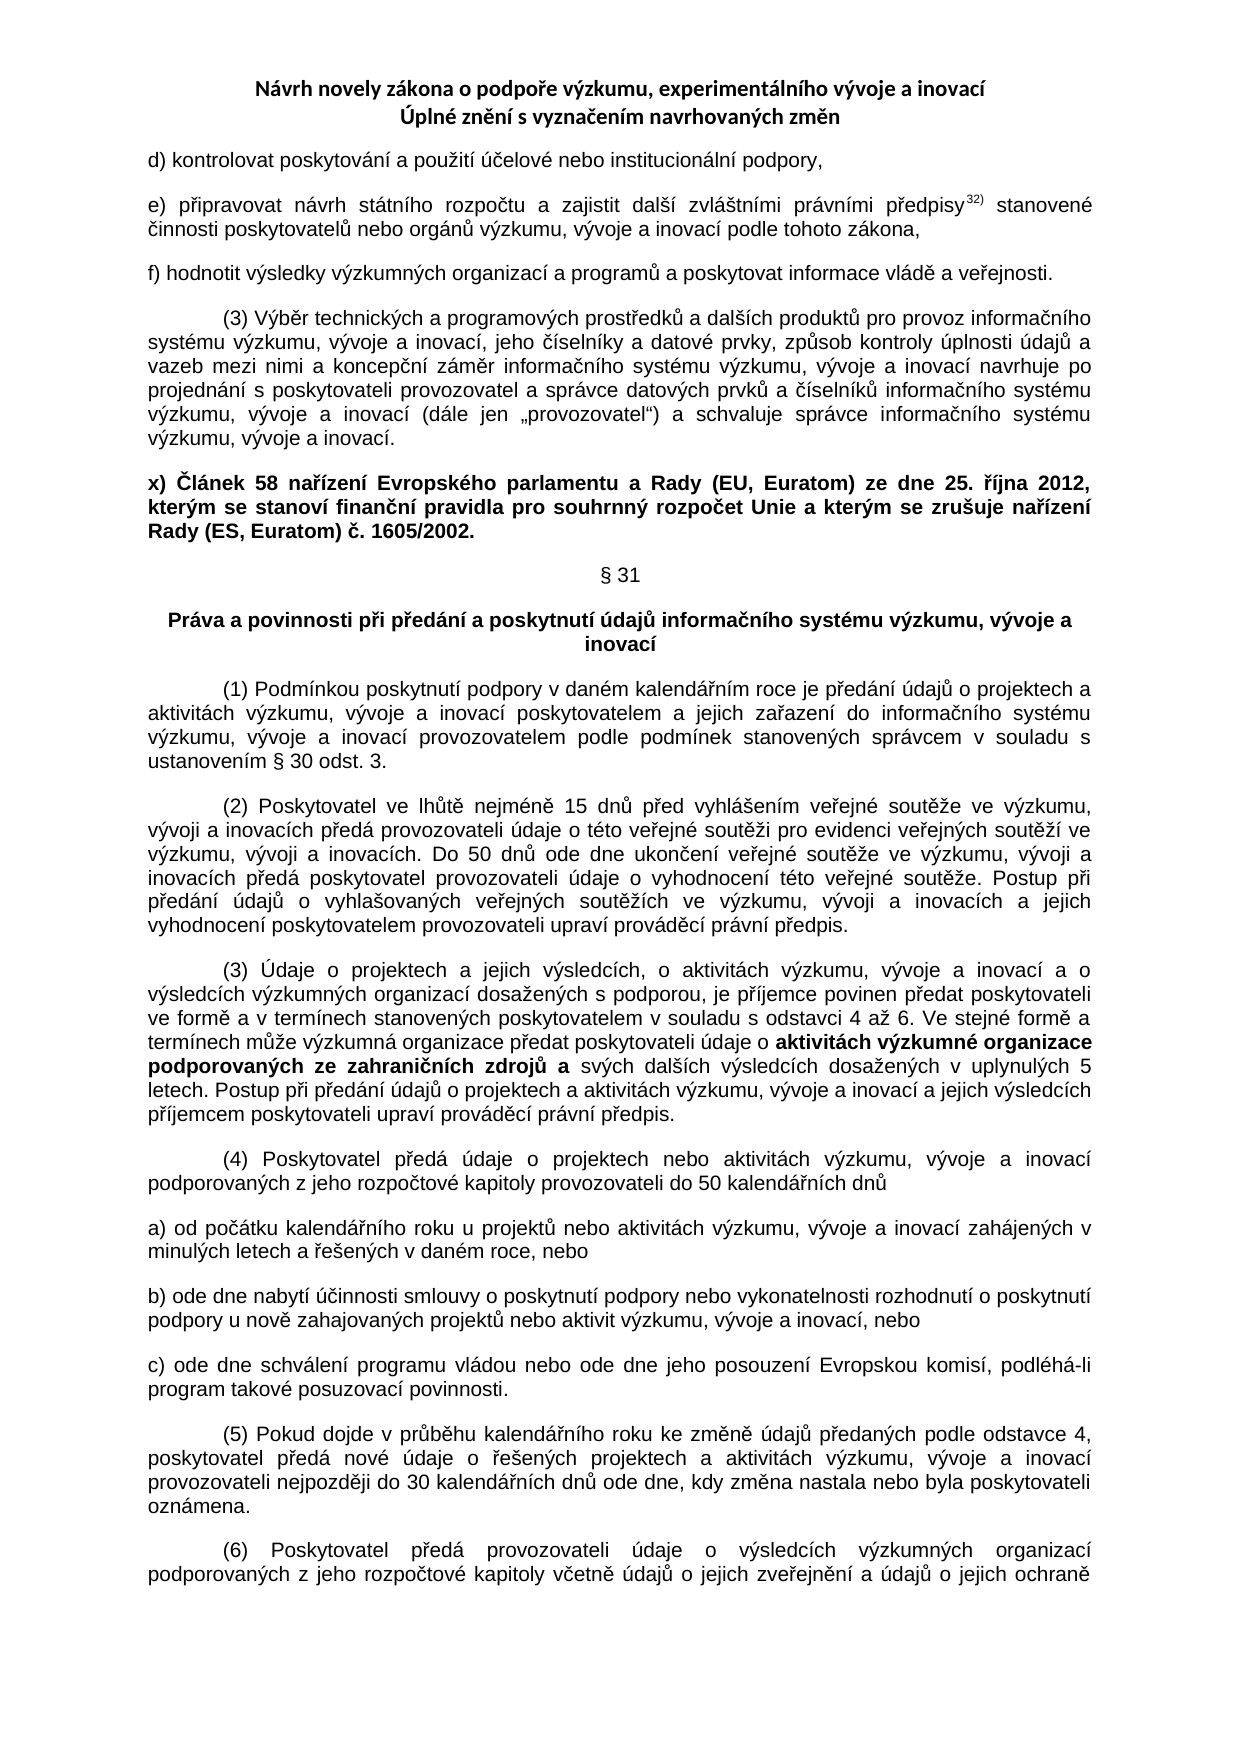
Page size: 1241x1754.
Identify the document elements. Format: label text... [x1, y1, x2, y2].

text (4) Poskytovatel předá údaje o projektech nebo aktivitách výzkumu, vývoje a inovací podporovaných z jeho rozpočtové kapitoly provozovateli do 50 kalendářních dnů [148, 1147, 1092, 1194]
text e) připravovat návrh státního rozpočtu a zajistit další zvláštními právními předpisy32) stanovené činnosti poskytovatelů nebo orgánů výzkumu, vývoje a inovací podle tohoto zákona, [148, 192, 1092, 240]
text x) Článek 58 nařízení Evropského parlamentu a Rady (EU, Euratom) ze dne 25. října 2012, kterým se stanoví finanční pravidla pro souhrnný rozpočet Unie a kterým se zrušuje nařízení Rady (ES, Euratom) č. 1605/2002. [148, 471, 1092, 542]
text (5) Pokud dojde v průběhu kalendářního roku ke změně údajů předaných podle odstavce 4, poskytovatel předá nové údaje o řešených projektech a aktivitách výzkumu, vývoje a inovací provozovateli nejpozději do 30 kalendářních dnů ode dne, kdy změna nastala nebo byla poskytovateli oznámena. [148, 1422, 1092, 1517]
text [148, 1538, 1092, 1586]
text (3) Výběr technických a programových prostředků a dalších produktů pro provoz informačního systému výzkumu, vývoje a inovací, jeho číselníky a datové prvky, způsob kontroly úplnosti údajů a vazeb mezi nimi a koncepční záměr informačního systému výzkumu, vývoje a inovací navrhuje po projednání s poskytovateli provozovatel a správce datových prvků a číselníků informačního systému výzkumu, vývoje a inovací (dále jen „provozovatel“) a schvaluje správce informačního systému výzkumu, vývoje a inovací. [148, 306, 1092, 450]
text (3) Údaje o projektech a jejich výsledcích, o aktivitách výzkumu, vývoje a inovací a o výsledcích výzkumných organizací dosažených s podporou, je příjemce povinen předat poskytovateli ve formě a v termínech stanovených poskytovatelem v souladu s odstavci 4 až 6. Ve stejné formě a termínech může výzkumná organizace předat poskytovateli údaje o aktivitách výzkumné organizace podporovaných ze zahraničních zdrojů a svých dalších výsledcích dosažených v uplynulých 5 letech. Postup při předání údajů o projektech a aktivitách výzkumu, vývoje a inovací a jejich výsledcích příjemcem poskytovateli upraví prováděcí právní předpis. [148, 958, 1092, 1126]
text (2) Poskytovatel ve lhůtě nejméně 15 dnů před vyhlášením veřejné soutěže ve výzkumu, vývoji a inovacích předá provozovateli údaje o této veřejné soutěži pro evidenci veřejných soutěží ve výzkumu, vývoji a inovacích. Do 50 dnů ode dne ukončení veřejné soutěže ve výzkumu, vývoji a inovacích předá poskytovatel provozovateli údaje o vyhodnocení této veřejné soutěže. Postup při předání údajů o vyhlašovaných veřejných soutěžích ve výzkumu, vývoji a inovacích a jejich vyhodnocení poskytovatelem provozovateli upraví prováděcí právní předpis. [148, 793, 1092, 937]
text a) od počátku kalendářního roku u projektů nebo aktivitách výzkumu, vývoje a inovací zahájených v minulých letech a řešených v daném roce, nebo [148, 1215, 1092, 1263]
text § 31 [148, 563, 1092, 587]
text f) hodnotit výsledky výzkumných organizací a programů a poskytovat informace vládě a veřejnosti. [148, 261, 1092, 285]
text b) ode dne nabytí účinnosti smlouvy o poskytnutí podpory nebo vykonatelnosti rozhodnutí o poskytnutí podpory u nově zahajovaných projektů nebo aktivit výzkumu, vývoje a inovací, nebo [148, 1284, 1092, 1332]
text c) ode dne schválení programu vládou nebo ode dne jeho posouzení Evropskou komisí, podléhá-li program takové posuzovací povinnosti. [148, 1353, 1092, 1401]
text Práva a povinnosti při předání a poskytnutí údajů informačního systému výzkumu, vývoje a inovací [148, 608, 1092, 656]
text d) kontrolovat poskytování a použití účelové nebo institucionální podpory, [148, 148, 1092, 172]
text (1) Podmínkou poskytnutí podpory v daném kalendářním roce je předání údajů o projektech a aktivitách výzkumu, vývoje a inovací poskytovatelem a jejich zařazení do informačního systému výzkumu, vývoje a inovací provozovatelem podle podmínek stanovených správcem v souladu s ustanovením § 30 odst. 3. [148, 677, 1092, 773]
